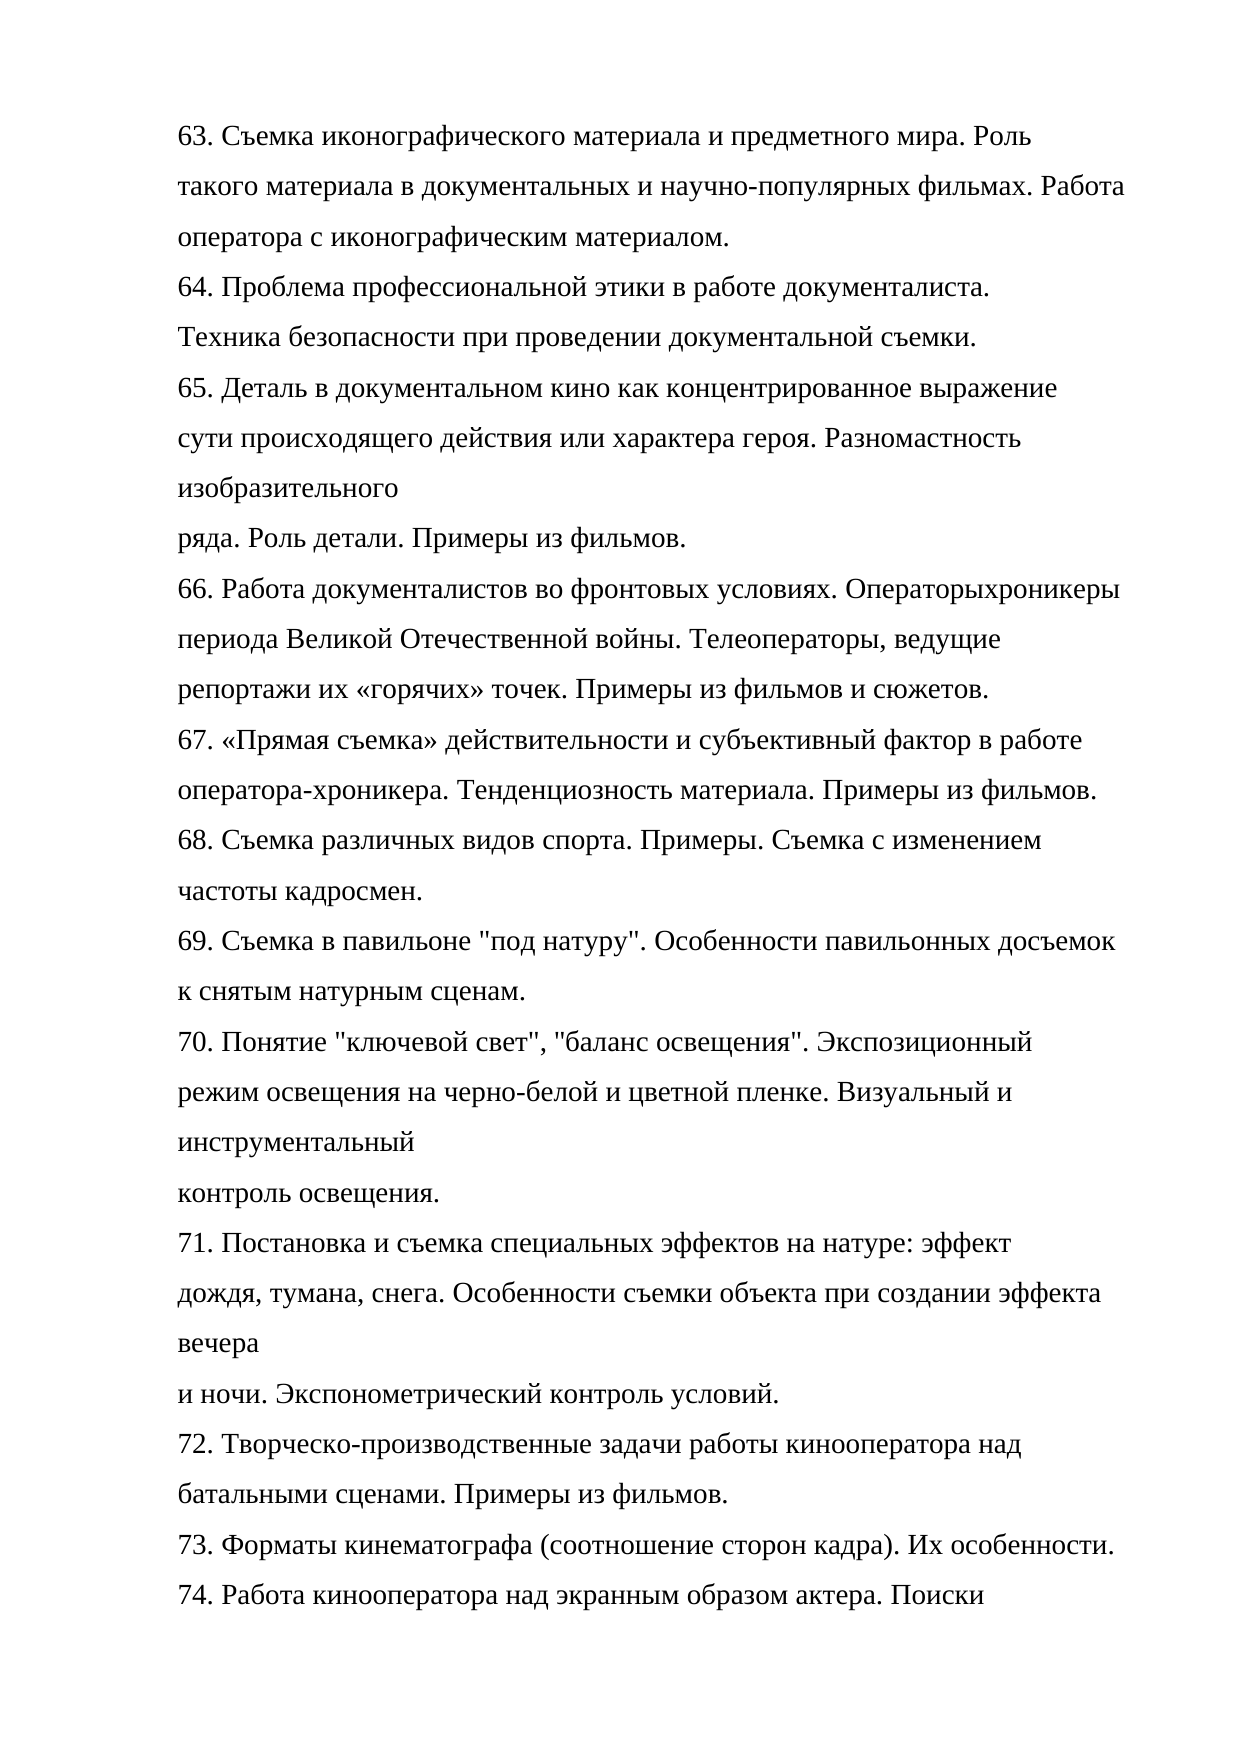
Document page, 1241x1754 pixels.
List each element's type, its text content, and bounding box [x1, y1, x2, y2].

text сути происходящего действия или характера героя. Разномастность изобразительного [177, 420, 1152, 504]
text контроль освещения. [177, 1175, 1152, 1208]
text 65. Деталь в документальном кино как концентрированное выражение [177, 370, 1152, 403]
text репортажи их «горячих» точек. Примеры из фильмов и сюжетов. [177, 672, 1152, 705]
text Техника безопасности при проведении документальной съемки. [177, 319, 1152, 353]
text 64. Проблема профессиональной этики в работе документалиста. [177, 269, 1152, 303]
text оператора-хроникера. Тенденциозность материала. Примеры из фильмов. [177, 772, 1152, 806]
text 73. Форматы кинематографа (соотношение сторон кадра). Их особенности. [177, 1527, 1152, 1560]
text 71. Постановка и съемка специальных эффектов на натуре: эффект [177, 1225, 1152, 1258]
text 69. Съемка в павильоне "под натуру". Особенности павильонных досъемок [177, 923, 1152, 957]
text 74. Работа кинооператора над экранным образом актера. Поиски [177, 1577, 1152, 1611]
text 66. Работа документалистов во фронтовых условиях. Операторыхроникеры [177, 571, 1152, 604]
text такого материала в документальных и научно-популярных фильмах. Работа [177, 168, 1152, 202]
text 72. Творческо-производственные задачи работы кинооператора над [177, 1426, 1152, 1460]
text и ночи. Экспонометрический контроль условий. [177, 1376, 1152, 1409]
text батальными сценами. Примеры из фильмов. [177, 1477, 1152, 1510]
text ряда. Роль детали. Примеры из фильмов. [177, 521, 1152, 554]
text 63. Съемка иконографического материала и предметного мира. Роль [177, 118, 1152, 152]
text к снятым натурным сценам. [177, 973, 1152, 1007]
text 67. «Прямая съемка» действительности и субъективный фактор в работе [177, 722, 1152, 755]
text 70. Понятие "ключевой свет", ''баланс освещения". Экспозиционный [177, 1024, 1152, 1057]
text периода Великой Отечественной войны. Телеоператоры, ведущие [177, 621, 1152, 655]
text 68. Съемка различных видов спорта. Примеры. Съемка с изменением [177, 822, 1152, 856]
text режим освещения на черно-белой и цветной пленке. Визуальный и инструментальный [177, 1074, 1152, 1158]
text частоты кадросмен. [177, 873, 1152, 906]
text оператора с иконографическим материалом. [177, 219, 1152, 252]
text дождя, тумана, снега. Особенности съемки объекта при создании эффекта вечера [177, 1275, 1152, 1359]
